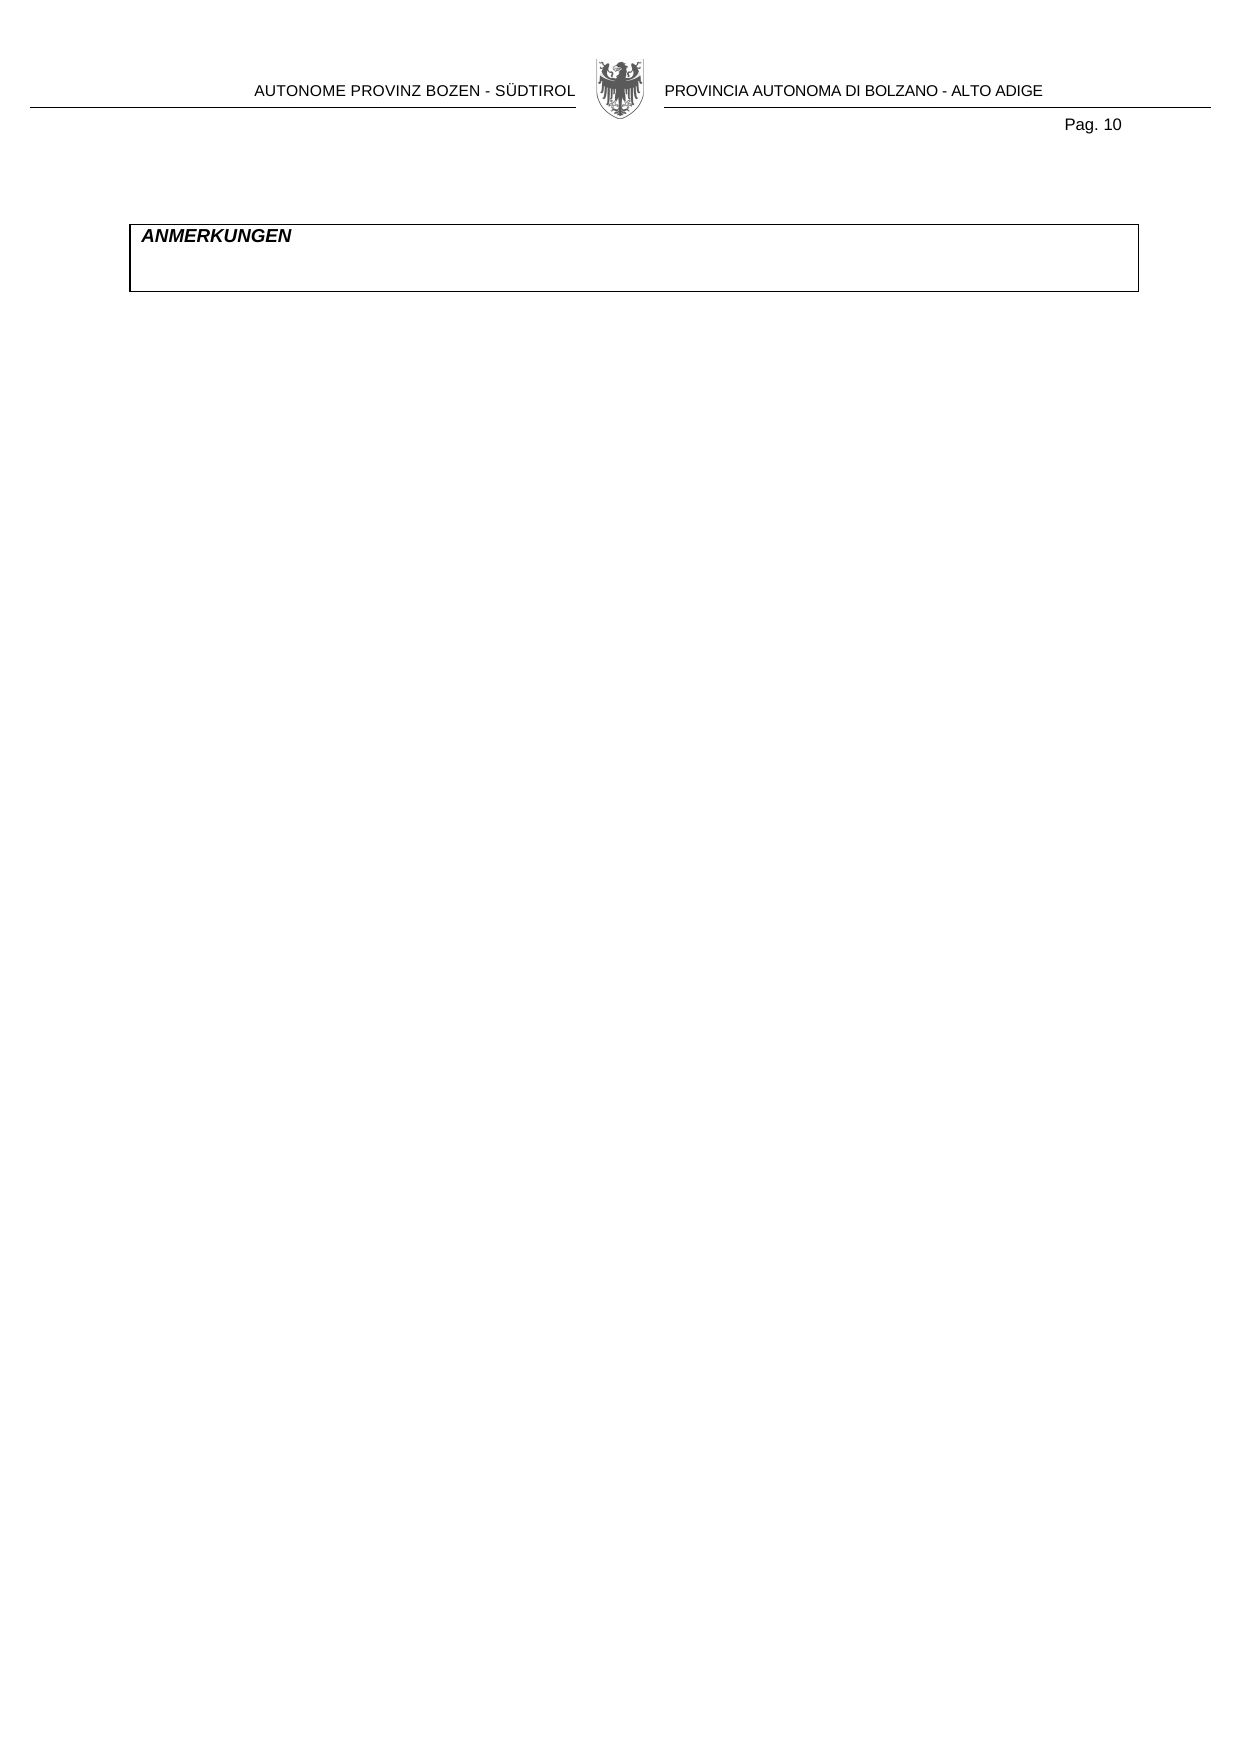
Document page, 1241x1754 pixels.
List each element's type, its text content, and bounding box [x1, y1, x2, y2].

picture [596, 59, 644, 119]
table_header ANMERKUNGEN [131, 225, 1138, 291]
